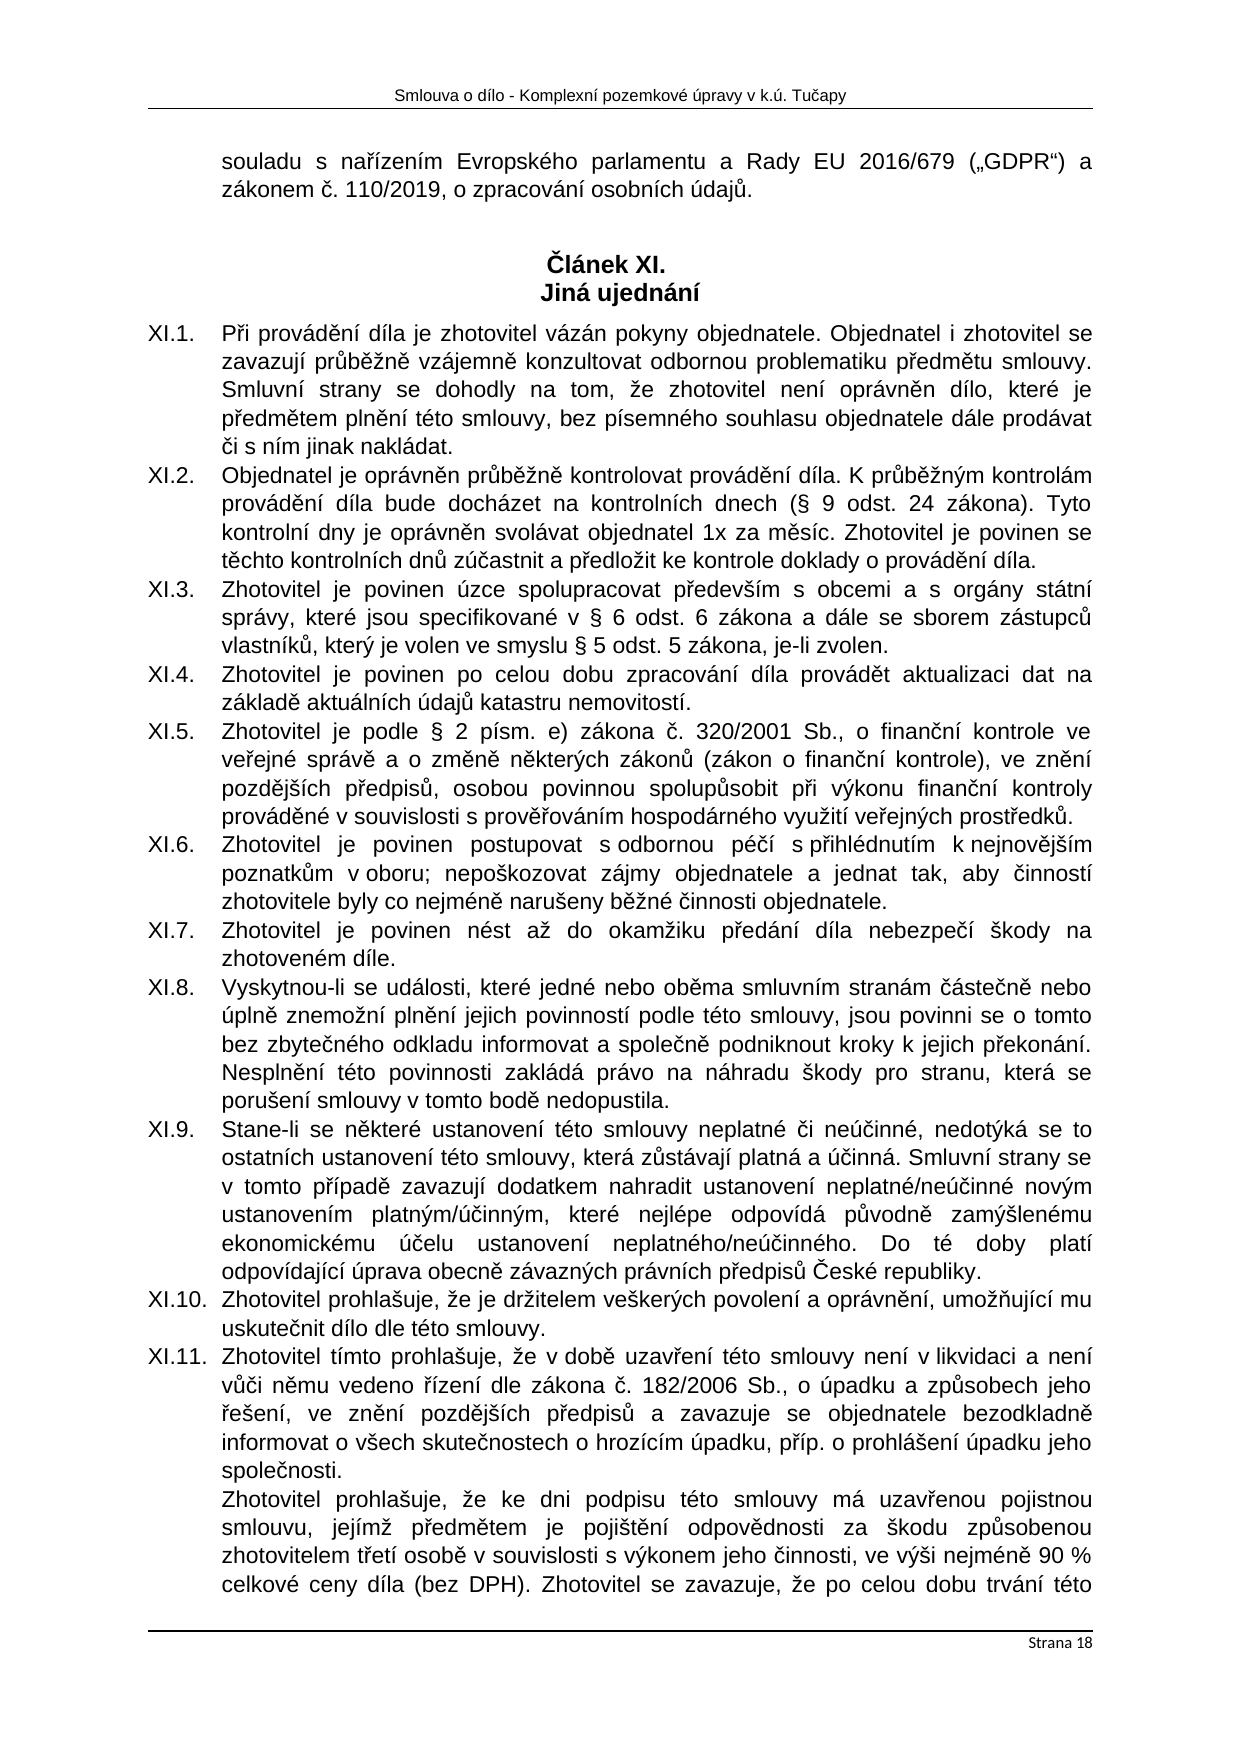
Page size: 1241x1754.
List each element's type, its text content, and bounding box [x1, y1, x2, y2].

list Při provádění díla je zhotovitel vázán pokyny objednatele. Objednatel i zhotovitel se zavazují průběžně vzájemně konzultovat odbornou problematiku předmětu smlouvy. Smluvní strany se dohodly na tom, že zhotovitel není oprávněn dílo, které je předmětem plnění této smlouvy, bez písemného souhlasu objednatele dále prodávat či s ním jinak nakládat. [148, 319, 1093, 460]
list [148, 148, 1093, 202]
list Zhotovitel tímto prohlašuje, že v době uzavření této smlouvy není v likvidaci a není vůči němu vedeno řízení dle zákona č. 182/2006 Sb., o úpadku a způsobech jeho řešení, ve znění pozdějších předpisů a zavazuje se objednatele bezodkladně informovat o všech skutečnostech o hrozícím úpadku, příp. o prohlášení úpadku jeho společnosti. [148, 1343, 1093, 1483]
list Zhotovitel je povinen nést až do okamžiku předání díla nebezpečí škody na zhotoveném díle. [148, 917, 1093, 972]
list Objednatel je oprávněn průběžně kontrolovat provádění díla. K průběžným kontrolám provádění díla bude docházet na kontrolních dnech (§ 9 odst. 24 zákona). Tyto kontrolní dny je oprávněn svolávat objednatel 1x za měsíc. Zhotovitel je povinen se těchto kontrolních dnů zúčastnit a předložit ke kontrole doklady o provádění díla. [148, 462, 1093, 573]
list Zhotovitel je povinen po celou dobu zpracování díla provádět aktualizaci dat na základě aktuálních údajů katastru nemovitostí. [148, 661, 1093, 716]
list Stane-li se některé ustanovení této smlouvy neplatné či neúčinné, nedotýká se to ostatních ustanovení této smlouvy, která zůstávají platná a účinná. Smluvní strany se v tomto případě zavazují dodatkem nahradit ustanovení neplatné/neúčinné novým ustanovením platným/účinným, které nejlépe odpovídá původně zamýšlenému ekonomickému účelu ustanovení neplatného/neúčinného. Do té doby platí odpovídající úprava obecně závazných právních předpisů České republiky. [148, 1116, 1093, 1284]
subtitle Jiná ujednání [148, 249, 1093, 307]
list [221, 1486, 1093, 1597]
list Vyskytnou-li se události, které jedné nebo oběma smluvním stranám částečně nebo úplně znemožní plnění jejich povinností podle této smlouvy, jsou povinni se o tomto bez zbytečného odkladu informovat a společně podniknout kroky k jejich překonání. Nesplnění této povinnosti zakládá právo na náhradu škody pro stranu, která se porušení smlouvy v tomto bodě nedopustila. [148, 974, 1093, 1114]
list Zhotovitel je povinen postupovat s odbornou péčí s přihlédnutím k nejnovějším poznatkům v oboru; nepoškozovat zájmy objednatele a jednat tak, aby činností zhotovitele byly co nejméně narušeny běžné činnosti objednatele. [148, 831, 1093, 915]
list Zhotovitel je povinen úzce spolupracovat především s obcemi a s orgány státní správy, které jsou specifikované v § 6 odst. 6 zákona a dále se sborem zástupců vlastníků, který je volen ve smyslu § 5 odst. 5 zákona, je-li zvolen. [148, 576, 1093, 659]
list Zhotovitel je podle § 2 písm. e) zákona č. 320/2001 Sb., o finanční kontrole ve veřejné správě a o změně některých zákonů (zákon o finanční kontrole), ve znění pozdějších předpisů, osobou povinnou spolupůsobit při výkonu finanční kontroly prováděné v souvislosti s prověřováním hospodárného využití veřejných prostředků. [148, 718, 1093, 829]
list Zhotovitel prohlašuje, že je držitelem veškerých povolení a oprávnění, umožňující mu uskutečnit dílo dle této smlouvy. [148, 1286, 1093, 1341]
